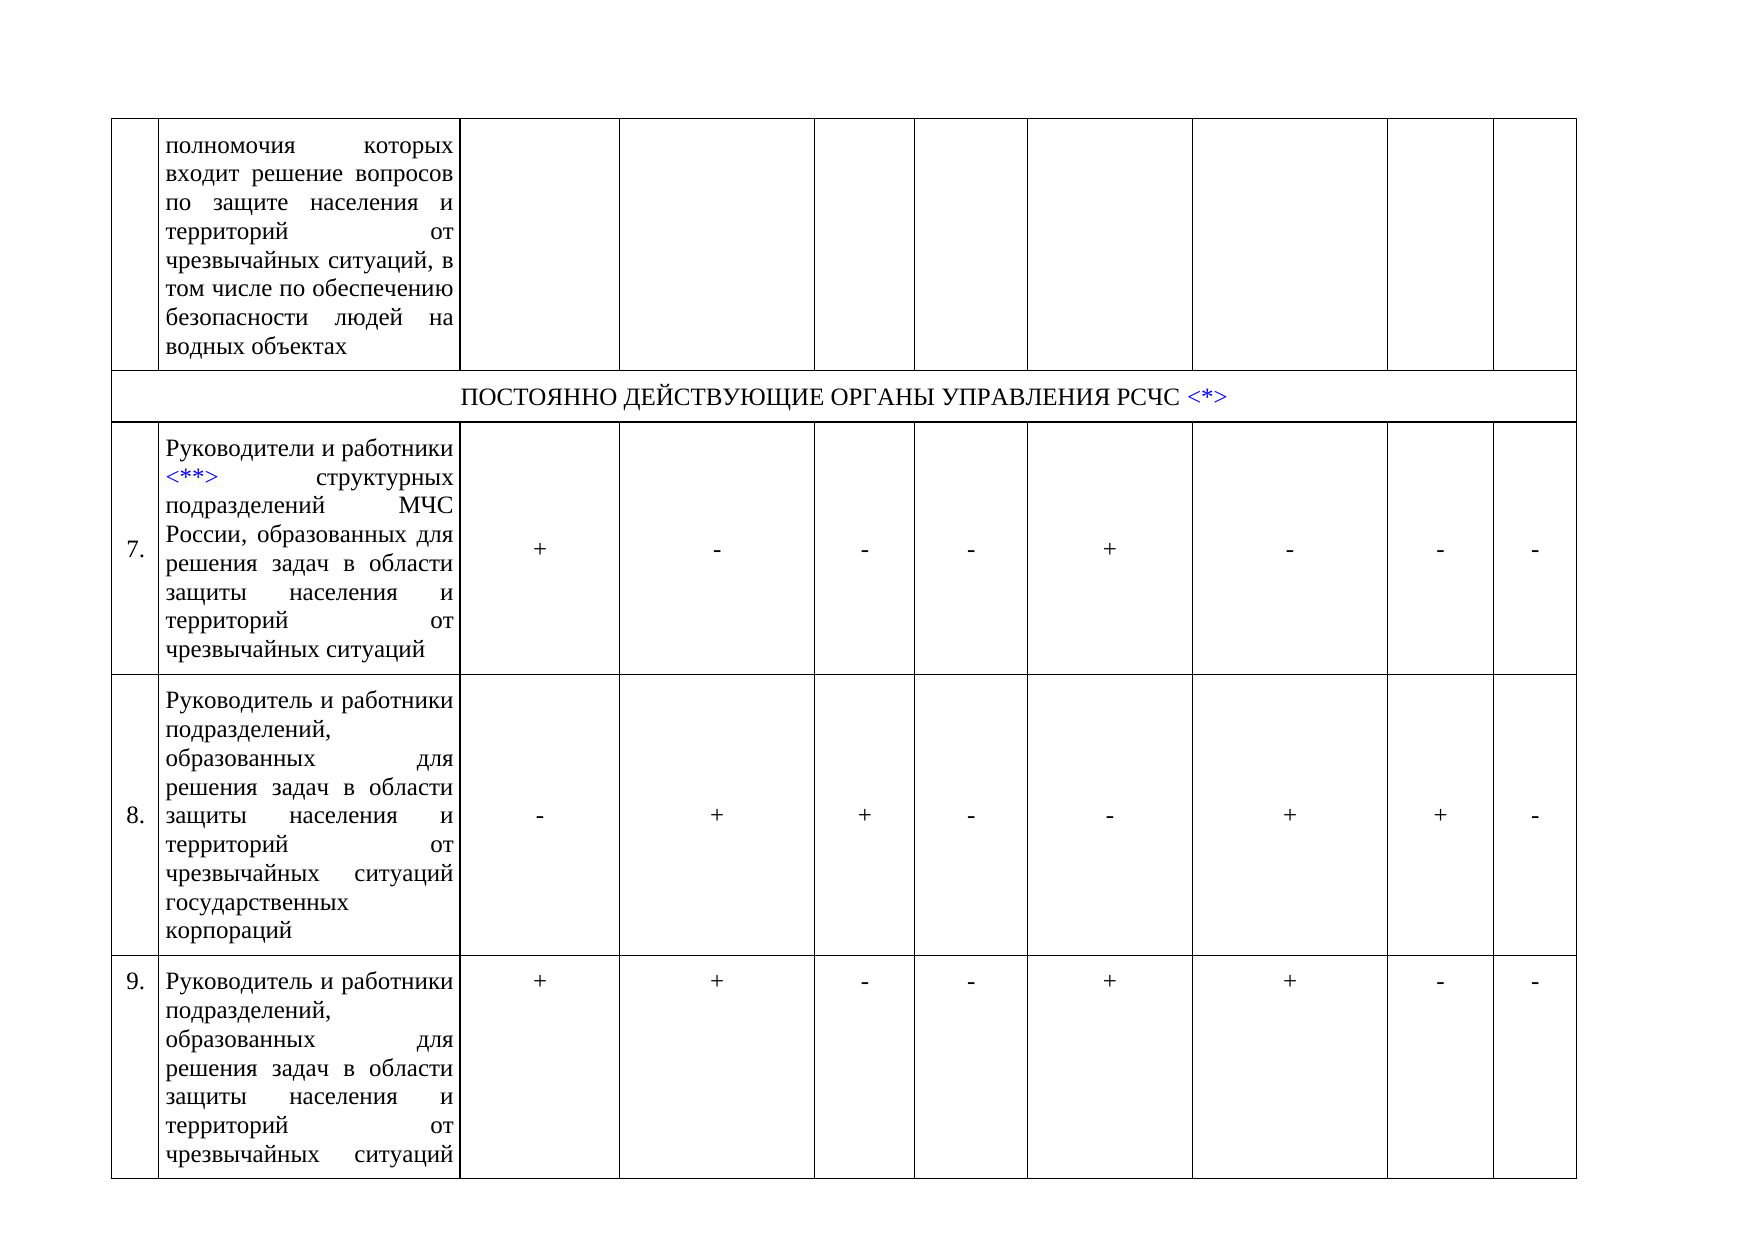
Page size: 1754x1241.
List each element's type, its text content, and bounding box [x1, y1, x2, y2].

table_cell - [1028, 119, 1192, 370]
table_cell - [1494, 675, 1576, 955]
table_cell - [1494, 956, 1576, 1178]
table_cell - [461, 675, 619, 955]
table_cell + [1193, 675, 1387, 955]
table_cell - [815, 423, 914, 674]
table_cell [159, 956, 459, 1178]
table_cell 9. [112, 956, 158, 1178]
table_cell - [620, 423, 814, 674]
table_cell 6. [112, 119, 158, 370]
table_cell + [620, 675, 814, 955]
table_cell Руководитель и работники подразделений, образованных для решения задач в области защиты населения и территорий от чрезвычайных ситуаций государственных корпораций [159, 675, 459, 955]
table_cell + [620, 956, 814, 1178]
table_cell 7. [112, 423, 158, 674]
table_cell + [461, 956, 619, 1178]
table_cell - [1028, 675, 1192, 955]
table_cell - [915, 675, 1027, 955]
table_cell - [1193, 423, 1387, 674]
table_cell - [915, 423, 1027, 674]
table_cell + [620, 119, 814, 370]
table_cell - [915, 956, 1027, 1178]
table_cell + [1028, 956, 1192, 1178]
table_cell + [461, 423, 619, 674]
table_cell + [815, 119, 914, 370]
table_cell + [1494, 119, 1576, 370]
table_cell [159, 119, 459, 370]
table_cell ПОСТОЯННО ДЕЙСТВУЮЩИЕ ОРГАНЫ УПРАВЛЕНИЯ РСЧС <*> [112, 371, 1576, 421]
table_cell - [1388, 956, 1493, 1178]
table_cell - [815, 956, 914, 1178]
table_cell + [815, 675, 914, 955]
table_cell - [1494, 423, 1576, 674]
table_cell + [1193, 956, 1387, 1178]
table_cell + [1388, 119, 1493, 370]
table_cell + [1388, 675, 1493, 955]
table_cell - [1388, 423, 1493, 674]
table_cell - [461, 119, 619, 370]
table_cell + [1193, 119, 1387, 370]
table_cell + [915, 119, 1027, 370]
table_cell Руководители и работники <**> структурных подразделений МЧС России, образованных для решения задач в области защиты населения и территорий от чрезвычайных ситуаций [159, 423, 459, 674]
table_cell + [1028, 423, 1192, 674]
table_cell 8. [112, 675, 158, 955]
